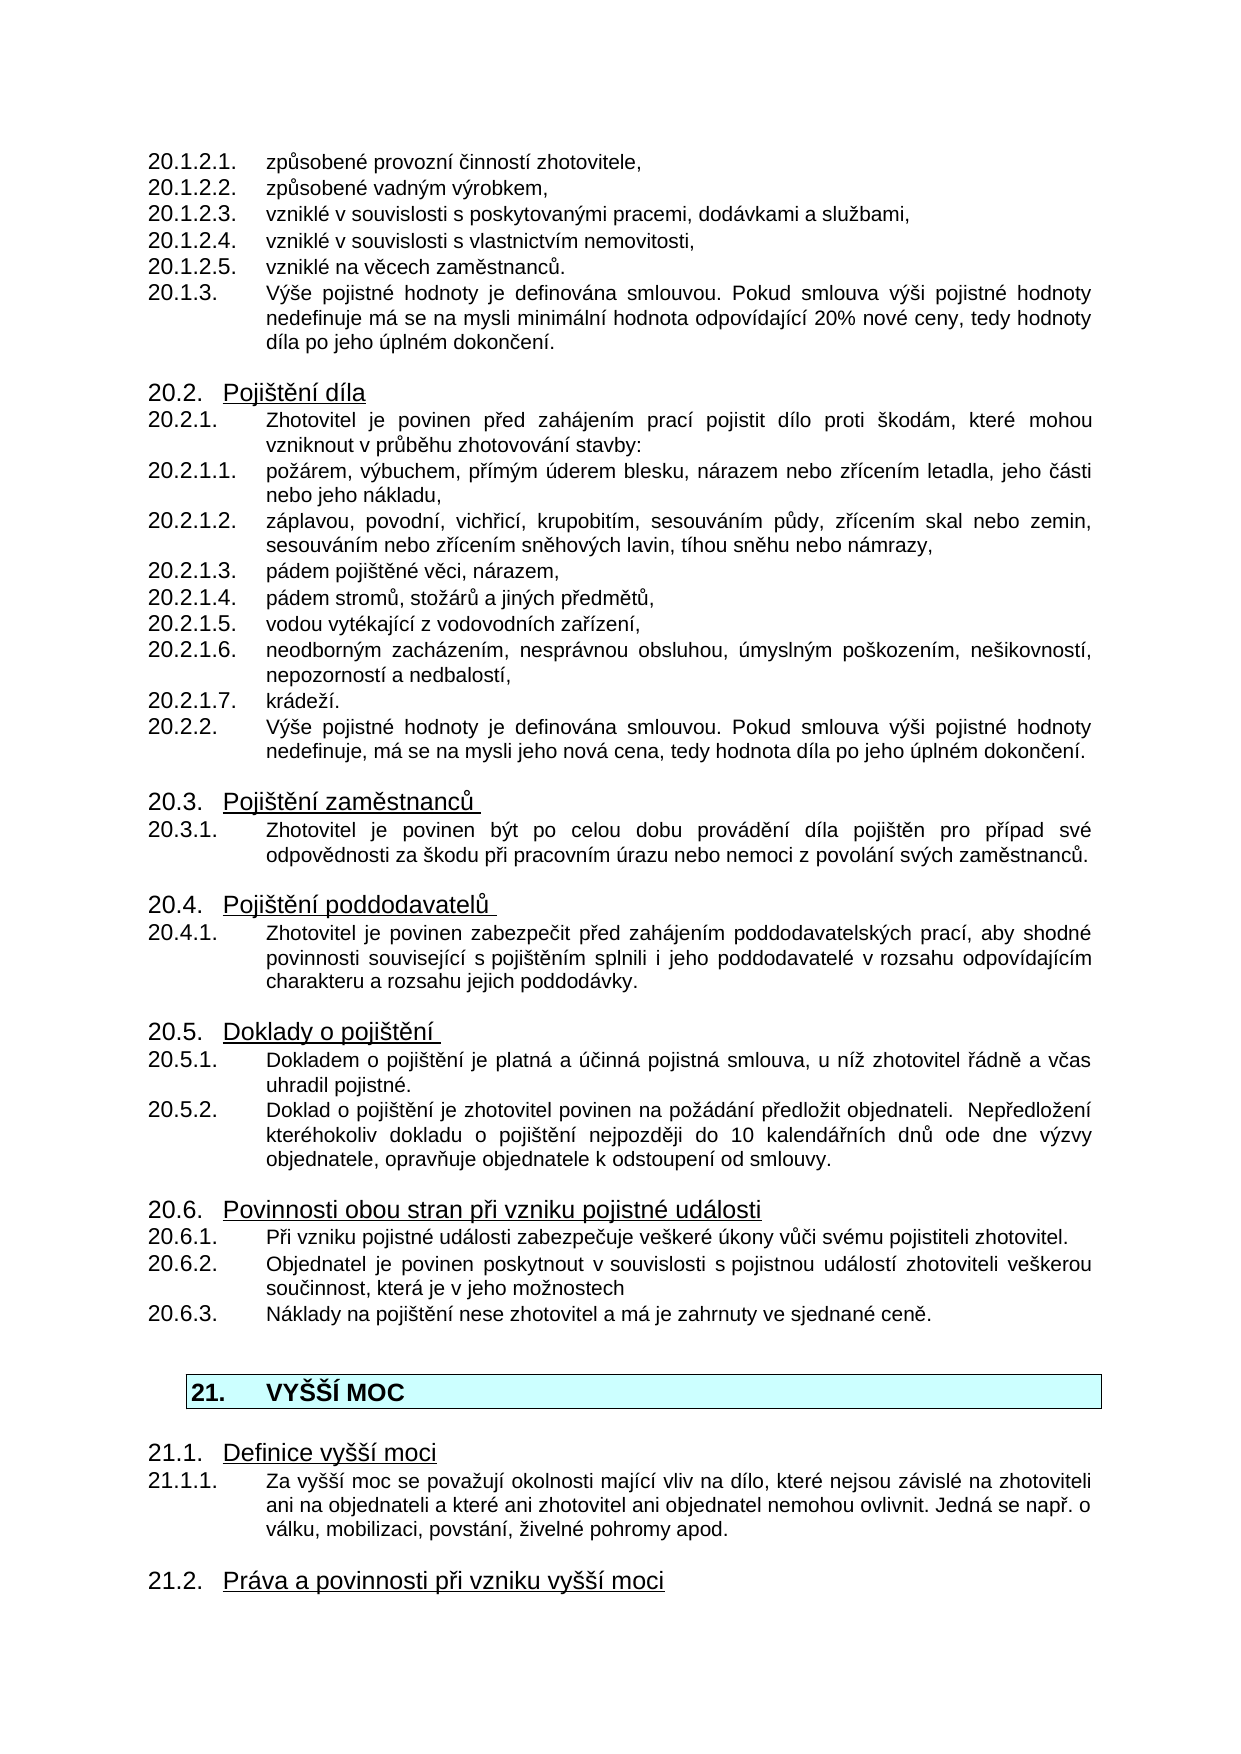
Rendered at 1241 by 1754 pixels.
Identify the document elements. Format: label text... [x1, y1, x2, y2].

list Výše pojistné hodnoty je definována smlouvou. Pokud smlouva výši pojistné hodnoty nedefinuje má se na mysli minimální hodnota odpovídající 20% nové ceny, tedy hodnoty díla po jeho úplném dokončení. [148, 279, 1093, 354]
list Dokladem o pojištění je platná a účinná pojistná smlouva, u níž zhotovitel řádně a včas uhradil pojistné. [148, 1046, 1093, 1096]
list Za vyšší moc se považují okolnosti mající vliv na dílo, které nejsou závislé na zhotoviteli ani na objednateli a které ani zhotovitel ani objednatel nemohou ovlivnit. Jedná se např. o válku, mobilizaci, povstání, živelné pohromy apod. [148, 1467, 1093, 1541]
list Zhotovitel je povinen zabezpečit před zahájením poddodavatelských prací, aby shodné povinnosti související s pojištěním splnili i jeho poddodavatelé v rozsahu odpovídajícím charakteru a rozsahu jejich poddodávky. [148, 919, 1093, 993]
list požárem, výbuchem, přímým úderem blesku, nárazem nebo zřícením letadla, jeho části nebo jeho nákladu, [148, 457, 1093, 507]
list Objednatel je povinen poskytnout v souvislosti s pojistnou událostí zhotoviteli veškerou součinnost, která je v jeho možnostech [148, 1250, 1093, 1300]
list pádem stromů, stožárů a jiných předmětů, [148, 584, 1093, 610]
list Při vzniku pojistné události zabezpečuje veškeré úkony vůči svému pojistiteli zhotovitel. [148, 1223, 1093, 1250]
list neodborným zacházením, nesprávnou obsluhou, úmyslným poškozením, nešikovností, nepozorností a nedbalostí, [148, 636, 1093, 687]
list Definice vyšší moci [148, 1438, 1093, 1467]
list Zhotovitel je povinen být po celou dobu provádění díla pojištěn pro případ své odpovědnosti za škodu při pracovním úrazu nebo nemoci z povolání svých zaměstnanců. [148, 816, 1093, 866]
list Práva a povinnosti při vzniku vyšší moci [148, 1566, 1093, 1595]
list záplavou, povodní, vichřicí, krupobitím, sesouváním půdy, zřícením skal nebo zemin, sesouváním nebo zřícením sněhových lavin, tíhou sněhu nebo námrazy, [148, 507, 1093, 557]
list vodou vytékající z vodovodních zařízení, [148, 610, 1093, 636]
list pádem pojištěné věci, nárazem, [148, 557, 1093, 584]
list Výše pojistné hodnoty je definována smlouvou. Pokud smlouva výši pojistné hodnoty nedefinuje, má se na mysli jeho nová cena, tedy hodnota díla po jeho úplném dokončení. [148, 713, 1093, 763]
list Povinnosti obou stran při vzniku pojistné události [148, 1194, 1093, 1223]
list Pojištění díla [148, 378, 1093, 406]
text Vyšší moc [187, 1375, 1101, 1408]
list vzniklé v souvislosti s vlastnictvím nemovitosti, [148, 227, 1093, 253]
list vzniklé na věcech zaměstnanců. [148, 253, 1093, 279]
list Doklady o pojištění [148, 1017, 1093, 1046]
list způsobené vadným výrobkem, [148, 174, 1093, 200]
list krádeží. [148, 687, 1093, 713]
list způsobené provozní činností zhotovitele, [148, 148, 1093, 174]
list vzniklé v souvislosti s poskytovanými pracemi, dodávkami a službami, [148, 200, 1093, 227]
list Doklad o pojištění je zhotovitel povinen na požádání předložit objednateli. Nepředložení kteréhokoliv dokladu o pojištění nejpozději do 10 kalendářních dnů ode dne výzvy objednatele, opravňuje objednatele k odstoupení od smlouvy. [148, 1096, 1093, 1171]
list Zhotovitel je povinen před zahájením prací pojistit dílo proti škodám, které mohou vzniknout v průběhu zhotovování stavby: [148, 406, 1093, 457]
list Pojištění poddodavatelů [148, 890, 1093, 919]
list Pojištění zaměstnanců [148, 787, 1093, 816]
list Náklady na pojištění nese zhotovitel a má je zahrnuty ve sjednané ceně. [148, 1300, 1093, 1326]
